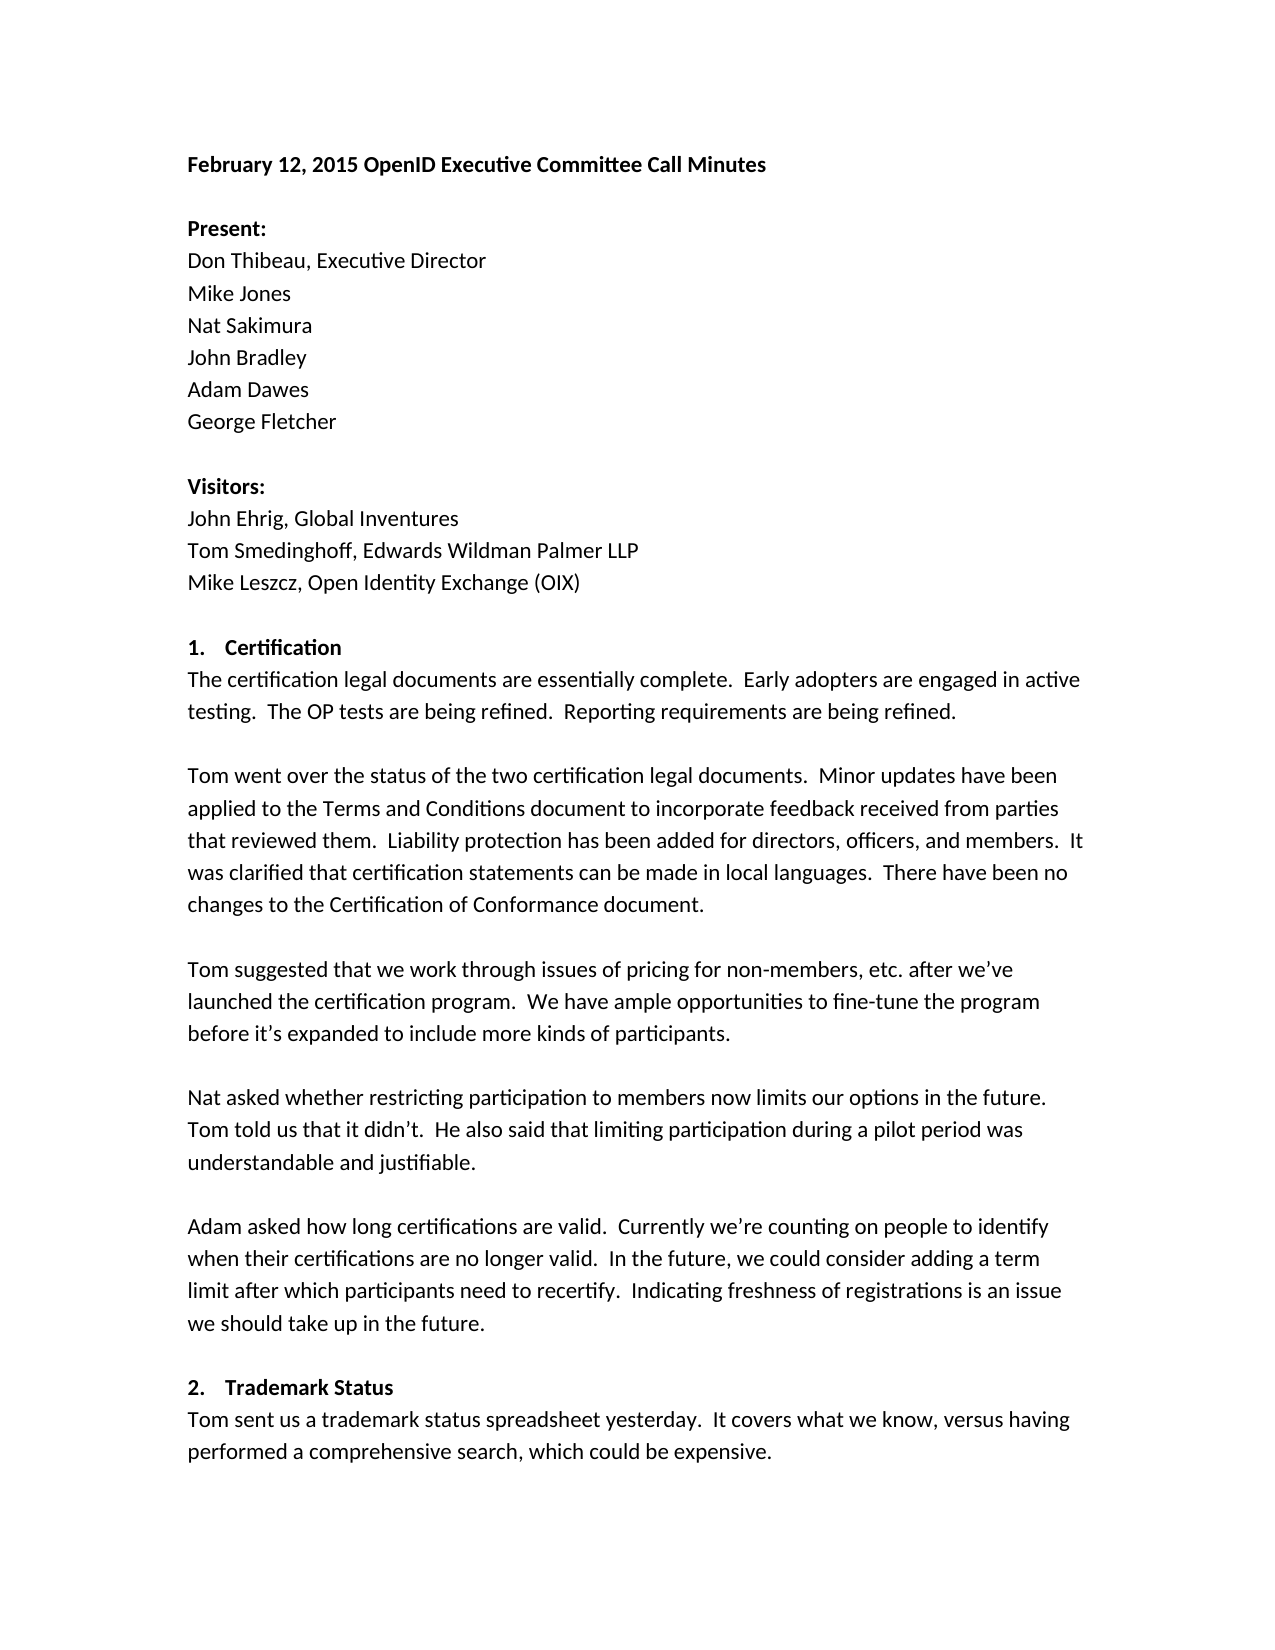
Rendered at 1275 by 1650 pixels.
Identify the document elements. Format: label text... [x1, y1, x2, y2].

text Nat Sakimura [187, 311, 1087, 339]
text Adam Dawes [187, 375, 1087, 403]
text Mike Leszcz, Open Identity Exchange (OIX) [187, 568, 1087, 596]
text Don Thibeau, Executive Director [187, 247, 1087, 274]
text Adam asked how long certifications are valid. Currently we’re counting on people to identify when their certifications are no longer valid. In the future, we could consider adding a term limit after which participants need to recertify. Indicating freshness of registrations is an issue we should take up in the future. [187, 1212, 1087, 1337]
text Present: [187, 214, 1087, 242]
list Certification [187, 633, 1087, 661]
text Nat asked whether restricting participation to members now limits our options in the future. Tom told us that it didn’t. He also said that limiting participation during a pilot period was understandable and justifiable. [187, 1083, 1087, 1176]
text Mike Jones [187, 279, 1087, 307]
text Tom sent us a trademark status spreadsheet yesterday. It covers what we know, versus having performed a comprehensive search, which could be expensive. [187, 1405, 1087, 1466]
text Tom went over the status of the two certification legal documents. Minor updates have been applied to the Terms and Conditions document to incorporate feedback received from parties that reviewed them. Liability protection has been added for directors, officers, and members. It was clarified that certification statements can be made in local languages. There have been no changes to the Certification of Conformance document. [187, 762, 1087, 918]
list Trademark Status [187, 1373, 1087, 1401]
text February 12, 2015 OpenID Executive Committee Call Minutes [187, 150, 1087, 178]
text Tom suggested that we work through issues of pricing for non-members, etc. after we’ve launched the certification program. We have ample opportunities to fine-tune the program before it’s expanded to include more kinds of participants. [187, 955, 1087, 1047]
text The certification legal documents are essentially complete. Early adopters are engaged in active testing. The OP tests are being refined. Reporting requirements are being refined. [187, 665, 1087, 725]
text John Ehrig, Global Inventures [187, 504, 1087, 532]
text George Fletcher [187, 407, 1087, 436]
text Visitors: [187, 472, 1087, 500]
text Tom Smedinghoff, Edwards Wildman Palmer LLP [187, 536, 1087, 564]
text John Bradley [187, 343, 1087, 371]
